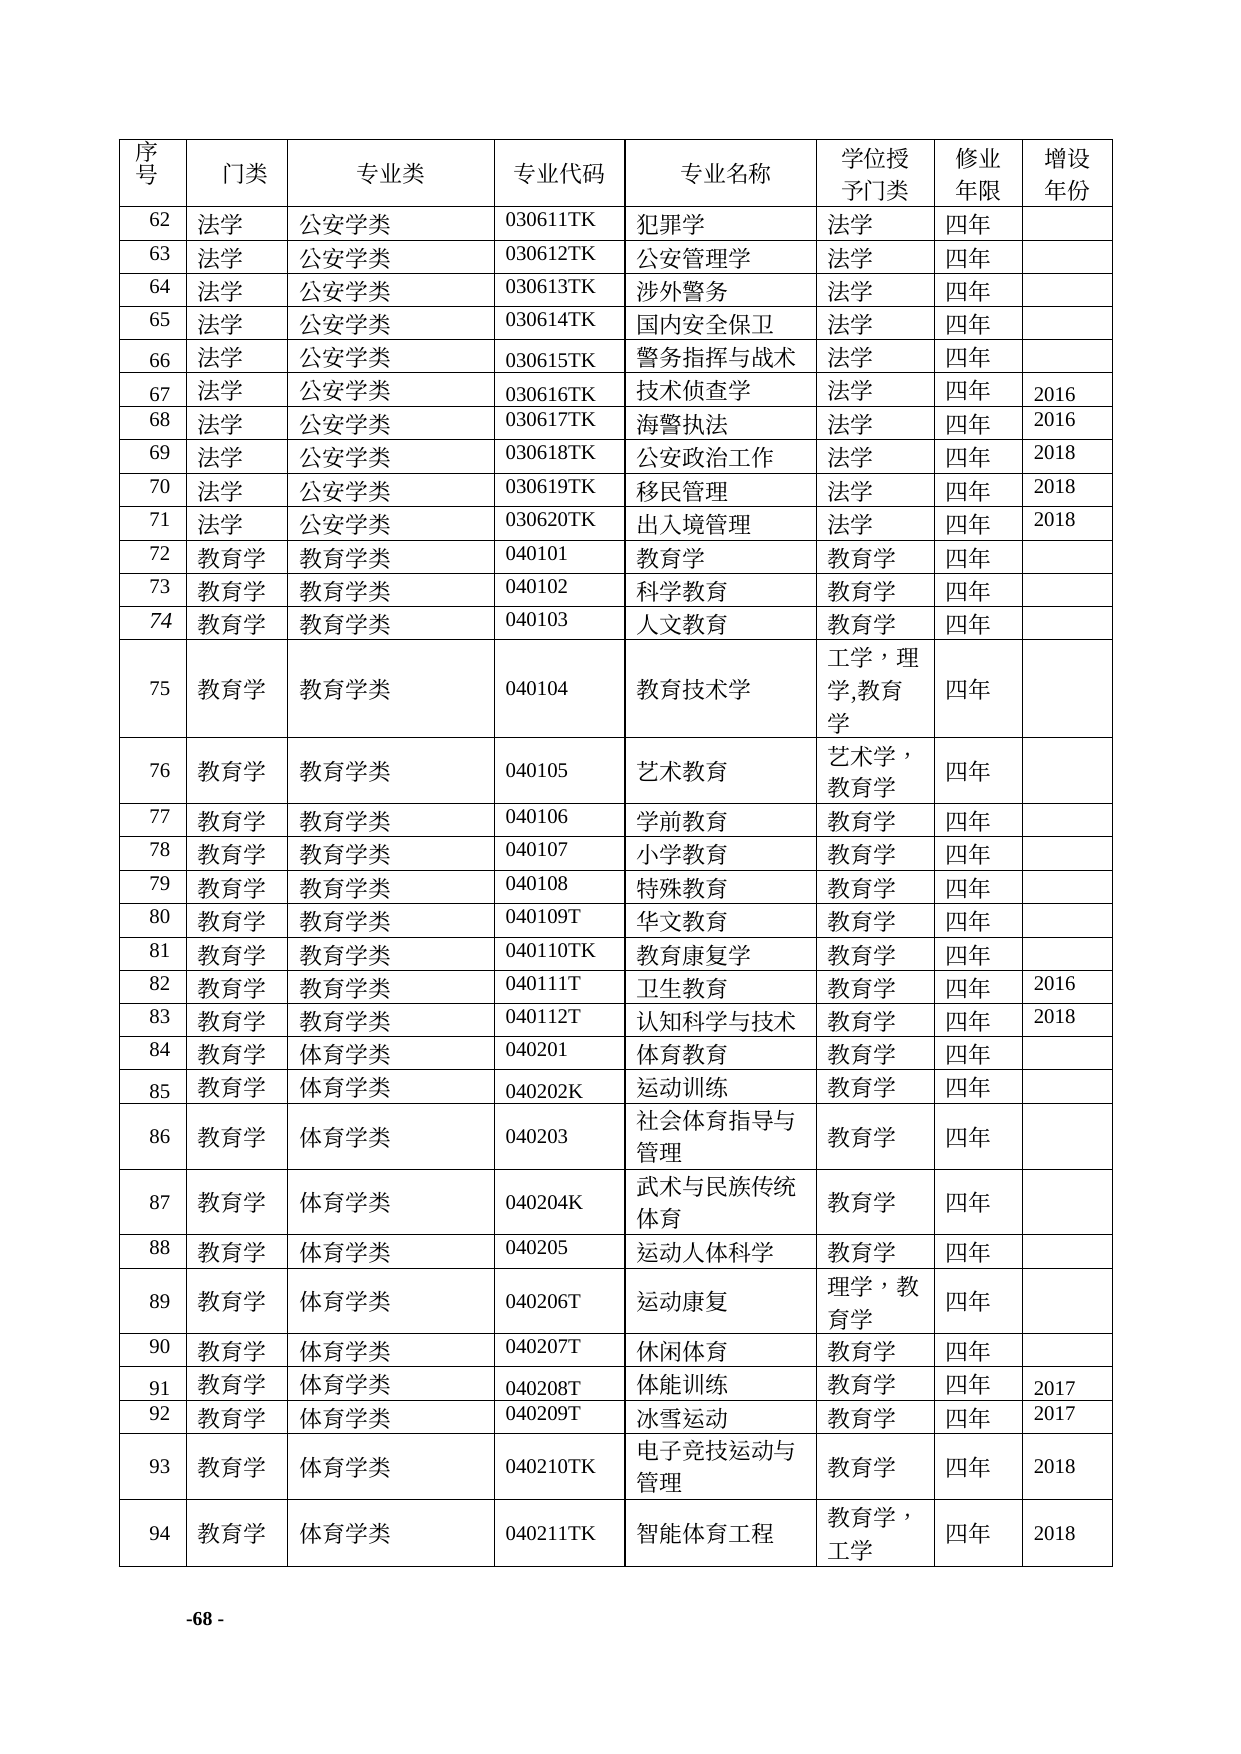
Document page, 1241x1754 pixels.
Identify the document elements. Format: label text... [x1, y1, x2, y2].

table_cell 62 [120, 207, 186, 240]
table_cell 030620TK [495, 507, 624, 540]
table_cell 030615TK [495, 340, 624, 372]
table_cell 040201 [495, 1037, 624, 1069]
table_cell [1023, 837, 1112, 870]
table_cell 体育学类 [288, 1070, 494, 1103]
table_cell [1023, 1070, 1112, 1103]
table_cell 040111T [495, 971, 624, 1003]
table_cell 四年 [935, 1037, 1022, 1069]
table_cell [1023, 1037, 1112, 1069]
table_cell 040103 [495, 607, 624, 639]
table_cell [1023, 1104, 1112, 1169]
table_cell 四年 [935, 1170, 1022, 1234]
table_cell 77 [120, 804, 186, 836]
table_cell 030619TK [495, 474, 624, 506]
table_cell 030614TK [495, 307, 624, 339]
table_cell 94 [120, 1500, 186, 1566]
table_cell 移民管理 [626, 474, 816, 506]
table_cell 法学 [187, 274, 287, 306]
table_cell 教育学类 [288, 904, 494, 937]
table_cell 警务指挥与战术 [626, 340, 816, 372]
table_cell 教育学 [817, 1170, 934, 1234]
table_cell 040110TK [495, 938, 624, 970]
table_cell 公安学类 [288, 407, 494, 439]
table_cell 四年 [935, 1367, 1022, 1400]
table_cell 74 [120, 607, 186, 639]
table_cell 特殊教育 [626, 871, 816, 903]
table_cell 64 [120, 274, 186, 306]
table_cell 040107 [495, 837, 624, 870]
table_cell 四年 [935, 607, 1022, 639]
table_cell 法学 [187, 307, 287, 339]
table_cell 法学 [817, 507, 934, 540]
table_cell 2018 [1023, 1004, 1112, 1036]
table_cell 85 [120, 1070, 186, 1103]
table_cell 教育学 [187, 1170, 287, 1234]
table_header 序号 [120, 140, 186, 206]
table_cell 63 [120, 241, 186, 273]
table_cell 智能体育工程 [626, 1500, 816, 1566]
table_cell 040204K [495, 1170, 624, 1234]
table_cell 教育学 [187, 1004, 287, 1036]
table_cell 艺术学， 教育学 [817, 738, 934, 803]
table_cell 教育学 [187, 1104, 287, 1169]
table_cell 教育学 [187, 904, 287, 937]
table_cell 教育学 [187, 1070, 287, 1103]
table_cell 030617TK [495, 407, 624, 439]
table_cell 四年 [935, 440, 1022, 473]
table_cell 2018 [1023, 507, 1112, 540]
table_cell 68 [120, 407, 186, 439]
table_cell 法学 [817, 474, 934, 506]
table_cell 四年 [935, 971, 1022, 1003]
table_cell 科学教育 [626, 574, 816, 606]
table_cell 法学 [187, 407, 287, 439]
table_cell 教育学 [187, 1401, 287, 1433]
table_cell 83 [120, 1004, 186, 1036]
table_cell 四年 [935, 207, 1022, 240]
table_cell 运动训练 [626, 1070, 816, 1103]
table_cell 法学 [817, 241, 934, 273]
table_header 专业名称 [626, 140, 816, 206]
table_header 增设 年份 [1023, 140, 1112, 206]
table_cell [1023, 640, 1112, 737]
table_cell 教育学 [817, 1037, 934, 1069]
table_cell 法学 [187, 340, 287, 372]
table_cell 040108 [495, 871, 624, 903]
table_cell 四年 [935, 1235, 1022, 1268]
table_cell 教育学 [187, 640, 287, 737]
table_header 门类 [187, 140, 287, 206]
table_cell 040208T [495, 1367, 624, 1400]
table_cell 公安政治工作 [626, 440, 816, 473]
table_cell 体育学类 [288, 1401, 494, 1433]
table_cell 90 [120, 1334, 186, 1366]
table_cell 四年 [935, 640, 1022, 737]
table_cell 87 [120, 1170, 186, 1234]
table_cell 小学教育 [626, 837, 816, 870]
table_cell 四年 [935, 1434, 1022, 1499]
table_cell 犯罪学 [626, 207, 816, 240]
table_cell 四年 [935, 1500, 1022, 1566]
table_cell 工学，理 学,教育 学 [817, 640, 934, 737]
table_cell 040211TK [495, 1500, 624, 1566]
table_cell 理学，教 育学 [817, 1269, 934, 1333]
table_cell 教育学 [817, 904, 934, 937]
table_cell 体育学类 [288, 1334, 494, 1366]
table_cell [1023, 1235, 1112, 1268]
table_cell 教育学 [817, 1434, 934, 1499]
table_cell 030611TK [495, 207, 624, 240]
table_cell 法学 [187, 440, 287, 473]
table_cell 体育学类 [288, 1037, 494, 1069]
table_cell 教育学类 [288, 607, 494, 639]
table_cell 040101 [495, 541, 624, 573]
table_cell 体育学类 [288, 1367, 494, 1400]
table_cell 040206T [495, 1269, 624, 1333]
table_cell [1023, 241, 1112, 273]
table_cell 冰雪运动 [626, 1401, 816, 1433]
table_cell 四年 [935, 738, 1022, 803]
table_cell [1023, 574, 1112, 606]
table_cell 教育学 [187, 607, 287, 639]
table_cell 海警执法 [626, 407, 816, 439]
table_cell 89 [120, 1269, 186, 1333]
table_cell 四年 [935, 1004, 1022, 1036]
table_cell 84 [120, 1037, 186, 1069]
table_cell 81 [120, 938, 186, 970]
table_cell 四年 [935, 837, 1022, 870]
table_cell 体育教育 [626, 1037, 816, 1069]
table_cell 法学 [817, 440, 934, 473]
table_cell 四年 [935, 938, 1022, 970]
table_cell 040109T [495, 904, 624, 937]
table_cell 教育学 [187, 1235, 287, 1268]
table_cell 69 [120, 440, 186, 473]
table_cell 教育学 [626, 541, 816, 573]
table_cell 四年 [935, 274, 1022, 306]
table_cell 教育学类 [288, 640, 494, 737]
table_cell 四年 [935, 340, 1022, 372]
table_cell 电子竞技运动与 管理 [626, 1434, 816, 1499]
table_cell 教育学 [187, 837, 287, 870]
table_cell 教育学类 [288, 541, 494, 573]
table_cell 教育学类 [288, 1004, 494, 1036]
table_cell 72 [120, 541, 186, 573]
table_cell 法学 [817, 407, 934, 439]
table_cell 公安学类 [288, 373, 494, 406]
table_cell 教育学类 [288, 574, 494, 606]
table_cell 教育学， 工学 [817, 1500, 934, 1566]
table_cell 公安学类 [288, 507, 494, 540]
table_cell 教育学 [817, 837, 934, 870]
table_cell 040106 [495, 804, 624, 836]
table_cell 040203 [495, 1104, 624, 1169]
table_cell 公安学类 [288, 440, 494, 473]
table_cell 涉外警务 [626, 274, 816, 306]
table_cell 040210TK [495, 1434, 624, 1499]
table_cell 教育学 [187, 1367, 287, 1400]
table_cell 教育学 [817, 1070, 934, 1103]
table_cell 四年 [935, 871, 1022, 903]
table_cell 76 [120, 738, 186, 803]
table_cell 四年 [935, 1401, 1022, 1433]
table_cell 教育学 [187, 738, 287, 803]
table_cell 四年 [935, 507, 1022, 540]
table_cell 运动康复 [626, 1269, 816, 1333]
table_cell 教育技术学 [626, 640, 816, 737]
table_cell 教育学类 [288, 738, 494, 803]
table_cell 82 [120, 971, 186, 1003]
table_cell 四年 [935, 541, 1022, 573]
table_cell 教育学 [817, 1367, 934, 1400]
table_cell [1023, 1170, 1112, 1234]
table_cell 71 [120, 507, 186, 540]
table_cell 040202K [495, 1070, 624, 1103]
table_cell 教育学类 [288, 837, 494, 870]
table_cell 四年 [935, 1104, 1022, 1169]
table_cell [1023, 804, 1112, 836]
table_cell 教育学 [817, 1401, 934, 1433]
table_cell 公安管理学 [626, 241, 816, 273]
table_cell 040105 [495, 738, 624, 803]
table_cell 79 [120, 871, 186, 903]
table_cell 法学 [817, 307, 934, 339]
table_cell 88 [120, 1235, 186, 1268]
table_cell 2017 [1023, 1367, 1112, 1400]
table_cell [1023, 871, 1112, 903]
table_cell 四年 [935, 1269, 1022, 1333]
table_cell 体育学类 [288, 1434, 494, 1499]
table_cell 教育学 [817, 1004, 934, 1036]
table_cell 65 [120, 307, 186, 339]
table_cell 人文教育 [626, 607, 816, 639]
table_cell 040209T [495, 1401, 624, 1433]
table_cell 040112T [495, 1004, 624, 1036]
table_cell 教育学类 [288, 871, 494, 903]
table_cell 公安学类 [288, 307, 494, 339]
table_cell 73 [120, 574, 186, 606]
table_cell 教育学 [817, 574, 934, 606]
table_cell 040205 [495, 1235, 624, 1268]
table_cell [1023, 738, 1112, 803]
table_cell 92 [120, 1401, 186, 1433]
table_cell 教育学 [187, 938, 287, 970]
table_cell [1023, 307, 1112, 339]
table_cell 出入境管理 [626, 507, 816, 540]
table_cell 教育学 [817, 1334, 934, 1366]
table_cell 四年 [935, 307, 1022, 339]
table_cell 法学 [187, 207, 287, 240]
table_cell 教育学 [187, 541, 287, 573]
table_cell 030618TK [495, 440, 624, 473]
table_cell [1023, 541, 1112, 573]
table_cell 教育学类 [288, 804, 494, 836]
table_cell 四年 [935, 904, 1022, 937]
table_cell 卫生教育 [626, 971, 816, 1003]
table_cell [1023, 938, 1112, 970]
table_cell 教育学 [817, 871, 934, 903]
table_cell 80 [120, 904, 186, 937]
table_cell 教育学 [817, 541, 934, 573]
table_cell 2018 [1023, 1500, 1112, 1566]
table_cell 体育学类 [288, 1235, 494, 1268]
table_cell [1023, 340, 1112, 372]
table_cell 030616TK [495, 373, 624, 406]
table_cell 2017 [1023, 1401, 1112, 1433]
table_cell 040104 [495, 640, 624, 737]
table_cell 法学 [817, 274, 934, 306]
table_cell 公安学类 [288, 474, 494, 506]
table_cell 认知科学与技术 [626, 1004, 816, 1036]
table_cell 2018 [1023, 440, 1112, 473]
table_cell 教育学 [817, 938, 934, 970]
table_cell 78 [120, 837, 186, 870]
table_cell 法学 [817, 373, 934, 406]
table_cell 体育学类 [288, 1500, 494, 1566]
table_cell 040207T [495, 1334, 624, 1366]
table_cell 四年 [935, 1334, 1022, 1366]
table_cell [1023, 207, 1112, 240]
table_cell 2016 [1023, 373, 1112, 406]
table_cell 公安学类 [288, 207, 494, 240]
table_cell 教育学 [187, 1500, 287, 1566]
table_cell 教育学 [817, 804, 934, 836]
table_cell 四年 [935, 1070, 1022, 1103]
table_cell 学前教育 [626, 804, 816, 836]
table_cell 法学 [817, 340, 934, 372]
table_cell 教育学 [187, 1434, 287, 1499]
table_cell 教育学 [817, 1104, 934, 1169]
table_cell 2016 [1023, 407, 1112, 439]
table_cell 教育学 [187, 1334, 287, 1366]
table_cell 教育康复学 [626, 938, 816, 970]
table_cell 四年 [935, 804, 1022, 836]
table_cell [1023, 1334, 1112, 1366]
table_cell 67 [120, 373, 186, 406]
table_cell 体育学类 [288, 1269, 494, 1333]
table_cell 法学 [187, 373, 287, 406]
table_cell 四年 [935, 241, 1022, 273]
table_cell 武术与民族传统 体育 [626, 1170, 816, 1234]
table_header 专业类 [288, 140, 494, 206]
table_cell 教育学 [817, 607, 934, 639]
table_cell 国内安全保卫 [626, 307, 816, 339]
table_cell 法学 [187, 241, 287, 273]
table_cell 法学 [187, 507, 287, 540]
table_cell 运动人体科学 [626, 1235, 816, 1268]
table_cell 70 [120, 474, 186, 506]
table_cell 2018 [1023, 1434, 1112, 1499]
table_cell 公安学类 [288, 241, 494, 273]
table_cell 教育学 [187, 804, 287, 836]
table_cell 技术侦查学 [626, 373, 816, 406]
table_cell 华文教育 [626, 904, 816, 937]
table_cell 休闲体育 [626, 1334, 816, 1366]
table_header 修业 年限 [935, 140, 1022, 206]
table_cell 四年 [935, 373, 1022, 406]
table_cell 社会体育指导与 管理 [626, 1104, 816, 1169]
table_cell 法学 [817, 207, 934, 240]
table_cell [1023, 274, 1112, 306]
table_cell 教育学类 [288, 938, 494, 970]
table_cell 公安学类 [288, 274, 494, 306]
table_cell 2016 [1023, 971, 1112, 1003]
table_cell 教育学 [817, 1235, 934, 1268]
table_cell 2018 [1023, 474, 1112, 506]
table_cell 法学 [187, 474, 287, 506]
table_cell [1023, 607, 1112, 639]
table_cell 四年 [935, 474, 1022, 506]
table_cell 四年 [935, 407, 1022, 439]
table_cell 教育学 [187, 1269, 287, 1333]
table_cell [1023, 1269, 1112, 1333]
table_cell 教育学 [187, 574, 287, 606]
table_cell 教育学 [187, 1037, 287, 1069]
table_cell 66 [120, 340, 186, 372]
table_cell 教育学类 [288, 971, 494, 1003]
table_cell [1023, 904, 1112, 937]
table_cell 公安学类 [288, 340, 494, 372]
table_header 专业代码 [495, 140, 624, 206]
table_cell 教育学 [817, 971, 934, 1003]
table_cell 030613TK [495, 274, 624, 306]
table_cell 91 [120, 1367, 186, 1400]
table_cell 030612TK [495, 241, 624, 273]
table_cell 教育学 [187, 871, 287, 903]
table_cell 体育学类 [288, 1170, 494, 1234]
table_cell 体育学类 [288, 1104, 494, 1169]
table_cell 体能训练 [626, 1367, 816, 1400]
table_cell 86 [120, 1104, 186, 1169]
table_cell 艺术教育 [626, 738, 816, 803]
table_header 学位授 予门类 [817, 140, 934, 206]
table_cell 040102 [495, 574, 624, 606]
table_cell 教育学 [187, 971, 287, 1003]
table_cell 93 [120, 1434, 186, 1499]
table_cell 四年 [935, 574, 1022, 606]
table_cell 75 [120, 640, 186, 737]
